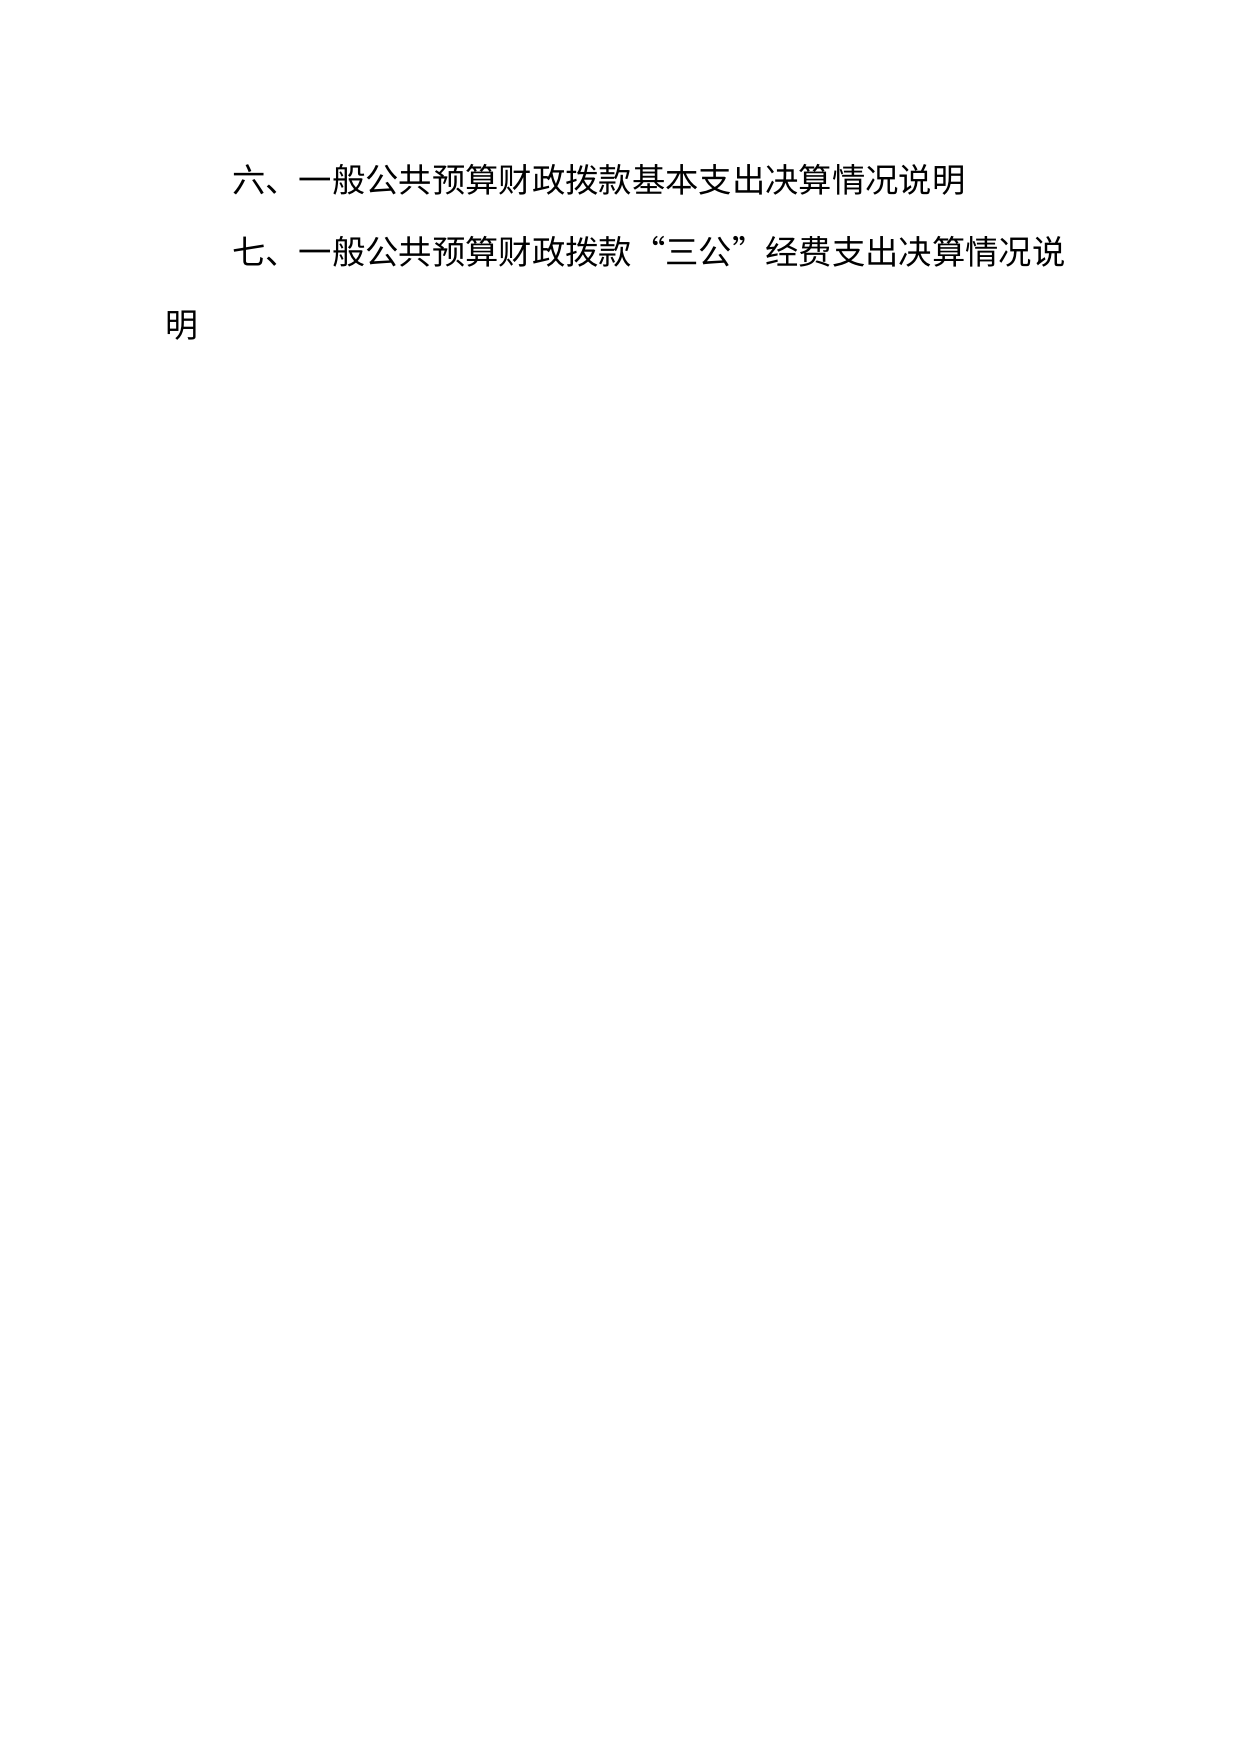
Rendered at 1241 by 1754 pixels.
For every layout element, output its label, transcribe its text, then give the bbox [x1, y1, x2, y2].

text 六、一般公共预算财政拨款基本支出决算情况说明 [232, 154, 1076, 202]
text 七、一般公共预算财政拨款“三公”经费支出决算情况说 [232, 226, 1076, 274]
text 明 [165, 298, 1076, 347]
